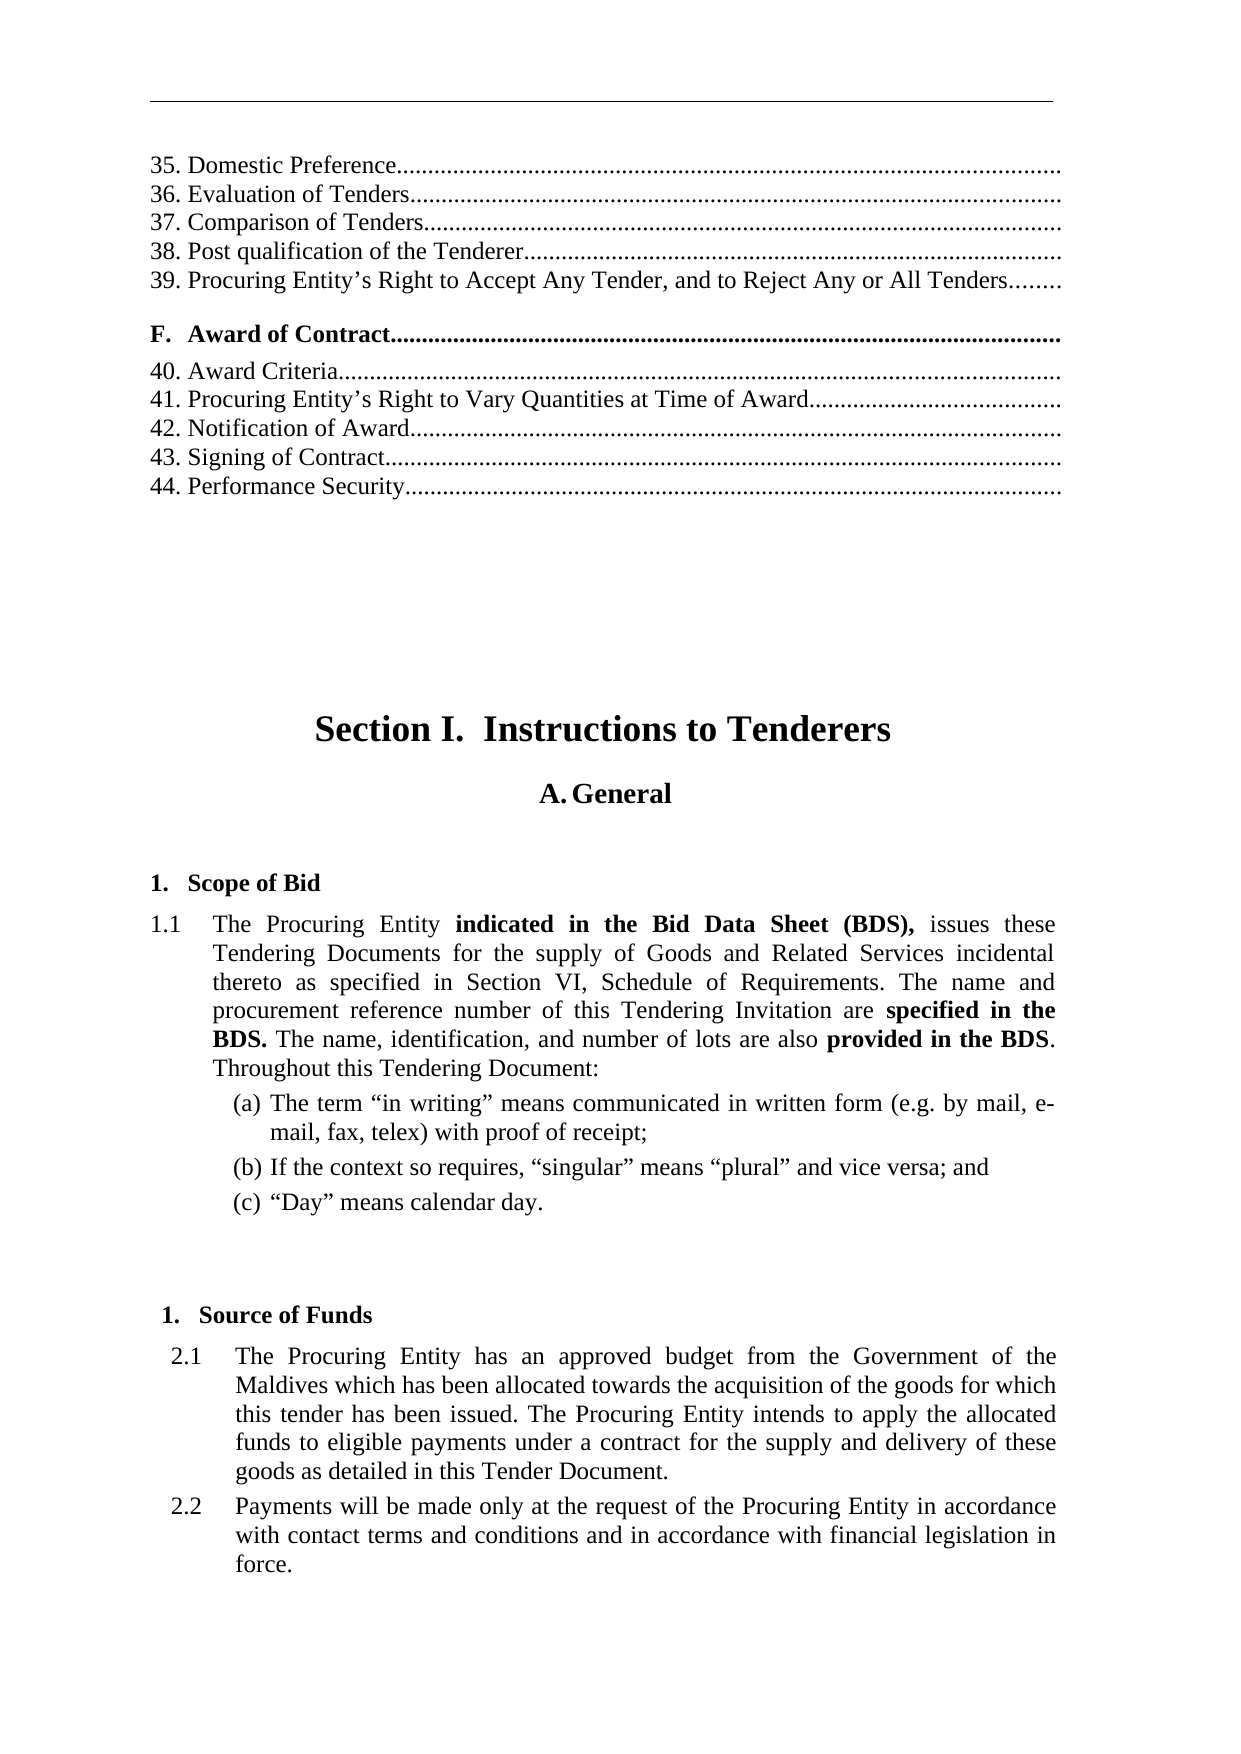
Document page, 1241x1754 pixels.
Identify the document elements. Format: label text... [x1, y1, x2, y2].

text 38. Post qualification of the Tenderer 19 [150, 236, 1053, 265]
text 42. Notification of Award 20 [150, 413, 1053, 442]
text 37. Comparison of Tenders 19 [150, 207, 1053, 236]
text 36. Evaluation of Tenders 18 [150, 179, 1053, 207]
text 35. Domestic Preference 18 [150, 150, 1053, 179]
text 41. Procuring Entity’s Right to Vary Quantities at Time of Award 20 [150, 384, 1053, 413]
table_header Source of Funds The Procuring Entity has an approved budget from the Government of the Maldives which has been allocated towards the acquisition of the goods for which this tender has been issued. The Procuring Entity intends to apply the allocated funds to eligible payments under a contract for the supply and delivery of these goods as detailed in this Tender Document. Payments will be made only at the request of the Procuring Entity in accordance with contact terms and conditions and in accordance with financial legislation in force. [161, 1288, 1069, 1584]
text 44. Performance Security 21 [150, 471, 1053, 499]
text F. Award of Contract 20 [150, 319, 1053, 347]
table_cell Scope of Bid The Procuring Entity indicated in the Bid Data Sheet (BDS), issues these Tendering Documents for the supply of Goods and Related Services incidental thereto as specified in Section VI, Schedule of Requirements. The name and procurement reference number of this Tendering Invitation are specified in the BDS. The name, identification, and number of lots are also provided in the BDS. Throughout this Tendering Document: The term “in writing” means communicated in written form (e.g. by mail, e-mail, fax, telex) with proof of receipt; If the context so requires, “singular” means “plural” and vice versa; and “Day” means calendar day. [139, 855, 1067, 1222]
text 40. Award Criteria 20 [150, 356, 1053, 384]
text 39. Procuring Entity’s Right to Accept Any Tender, and to Reject Any or All Tenders 19 [150, 265, 1053, 294]
table_header Section I. Instructions to Tenderers [139, 686, 1067, 769]
text 43. Signing of Contract 21 [150, 442, 1053, 471]
table_cell General [139, 770, 1067, 855]
